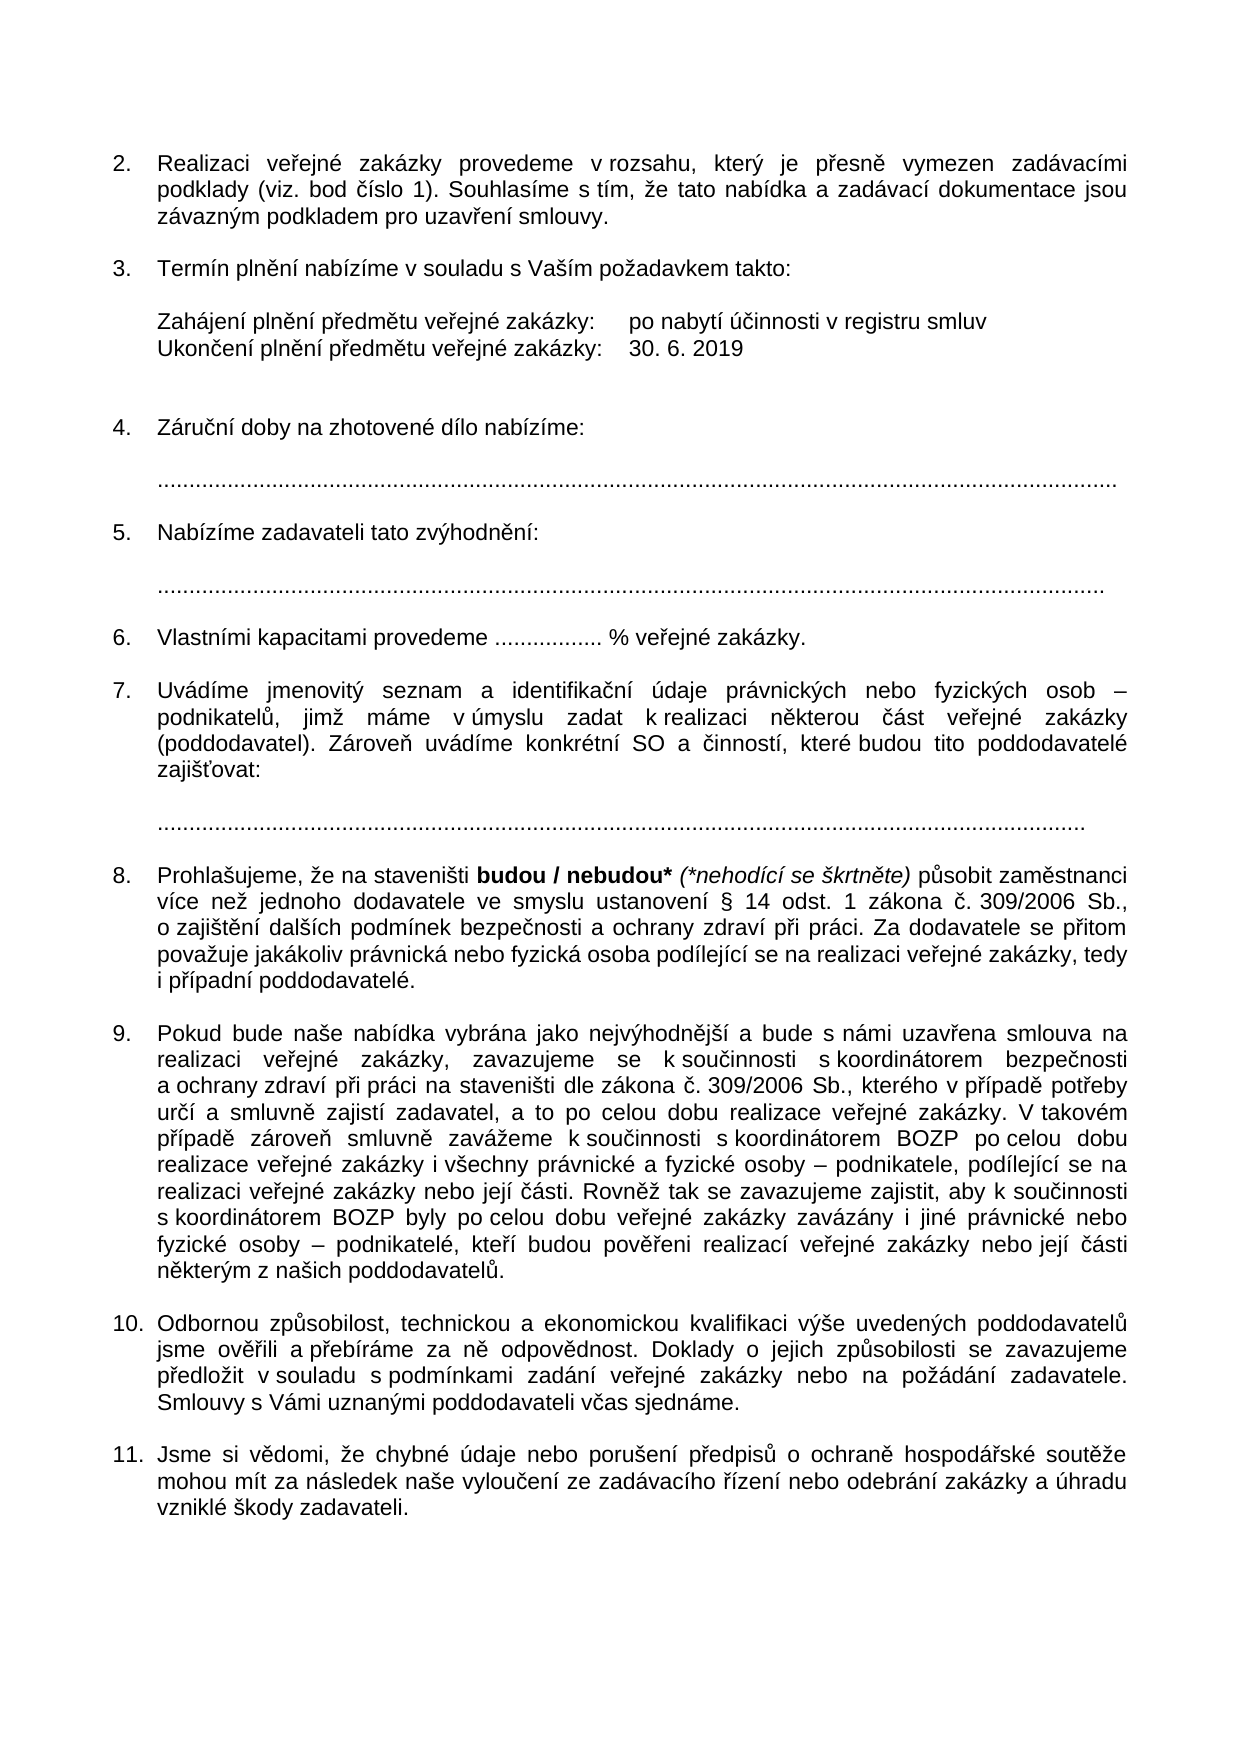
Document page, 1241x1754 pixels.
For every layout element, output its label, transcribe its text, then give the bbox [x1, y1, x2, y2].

list Záruční doby na zhotovené dílo nabízíme: [112, 413, 1128, 440]
text Ukončení plnění předmětu veřejné zakázky: 30. 6. 2019 [157, 334, 1128, 361]
text ....................................................................................................................................................... [157, 466, 1128, 493]
text .................................................................................................................................................. [157, 809, 1128, 835]
list Nabízíme zadavateli tato zvýhodnění: [112, 519, 1128, 545]
text Zahájení plnění předmětu veřejné zakázky: po nabytí účinnosti v registru smluv [157, 308, 1128, 334]
list Uvádíme jmenovitý seznam a identifikační údaje právnických nebo fyzických osob – podnikatelů, jimž máme v úmyslu zadat k realizaci některou část veřejné zakázky (poddodavatel). Zároveň uvádíme konkrétní SO a činností, které budou tito poddodavatelé zajišťovat: [112, 677, 1128, 782]
list Termín plnění nabízíme v souladu s Vaším požadavkem takto: [112, 255, 1128, 282]
list Prohlašujeme, že na staveništi budou / nebudou* (*nehodící se škrtněte) působit zaměstnanci více než jednoho dodavatele ve smyslu ustanovení § 14 odst. 1 zákona č. 309/2006 Sb., o zajištění dalších podmínek bezpečnosti a ochrany zdraví při práci. Za dodavatele se přitom považuje jakákoliv právnická nebo fyzická osoba podílející se na realizaci veřejné zakázky, tedy i případní poddodavatelé. [112, 862, 1128, 993]
list Pokud bude naše nabídka vybrána jako nejvýhodnější a bude s námi uzavřena smlouva na realizaci veřejné zakázky, zavazujeme se k součinnosti s koordinátorem bezpečnosti a ochrany zdraví při práci na staveništi dle zákona č. 309/2006 Sb., kterého v případě potřeby určí a smluvně zajistí zadavatel, a to po celou dobu realizace veřejné zakázky. V takovém případě zároveň smluvně zavážeme k součinnosti s koordinátorem BOZP po celou dobu realizace veřejné zakázky i všechny právnické a fyzické osoby – podnikatele, podílející se na realizaci veřejné zakázky nebo její části. Rovněž tak se zavazujeme zajistit, aby k součinnosti s koordinátorem BOZP byly po celou dobu veřejné zakázky zavázány i jiné právnické nebo fyzické osoby – podnikatelé, kteří budou pověřeni realizací veřejné zakázky nebo její části některým z našich poddodavatelů. [112, 1020, 1128, 1283]
list Odbornou způsobilost, technickou a ekonomickou kvalifikaci výše uvedených poddodavatelů jsme ověřili a přebíráme za ně odpovědnost. Doklady o jejich způsobilosti se zavazujeme předložit v souladu s podmínkami zadání veřejné zakázky nebo na požádání zadavatele. Smlouvy s Vámi uznanými poddodavateli včas sjednáme. [112, 1309, 1128, 1415]
list Realizaci veřejné zakázky provedeme v rozsahu, který je přesně vymezen zadávacími podklady (viz. bod číslo 1). Souhlasíme s tím, že tato nabídka a zadávací dokumentace jsou závazným podkladem pro uzavření smlouvy. [112, 150, 1128, 229]
list Vlastními kapacitami provedeme ................. % veřejné zakázky. [112, 624, 1128, 651]
list Jsme si vědomi, že chybné údaje nebo porušení předpisů o ochraně hospodářské soutěže mohou mít za následek naše vyloučení ze zadávacího řízení nebo odebrání zakázky a úhradu vzniklé škody zadavateli. [112, 1441, 1128, 1520]
text ..................................................................................................................................................... [157, 572, 1128, 598]
